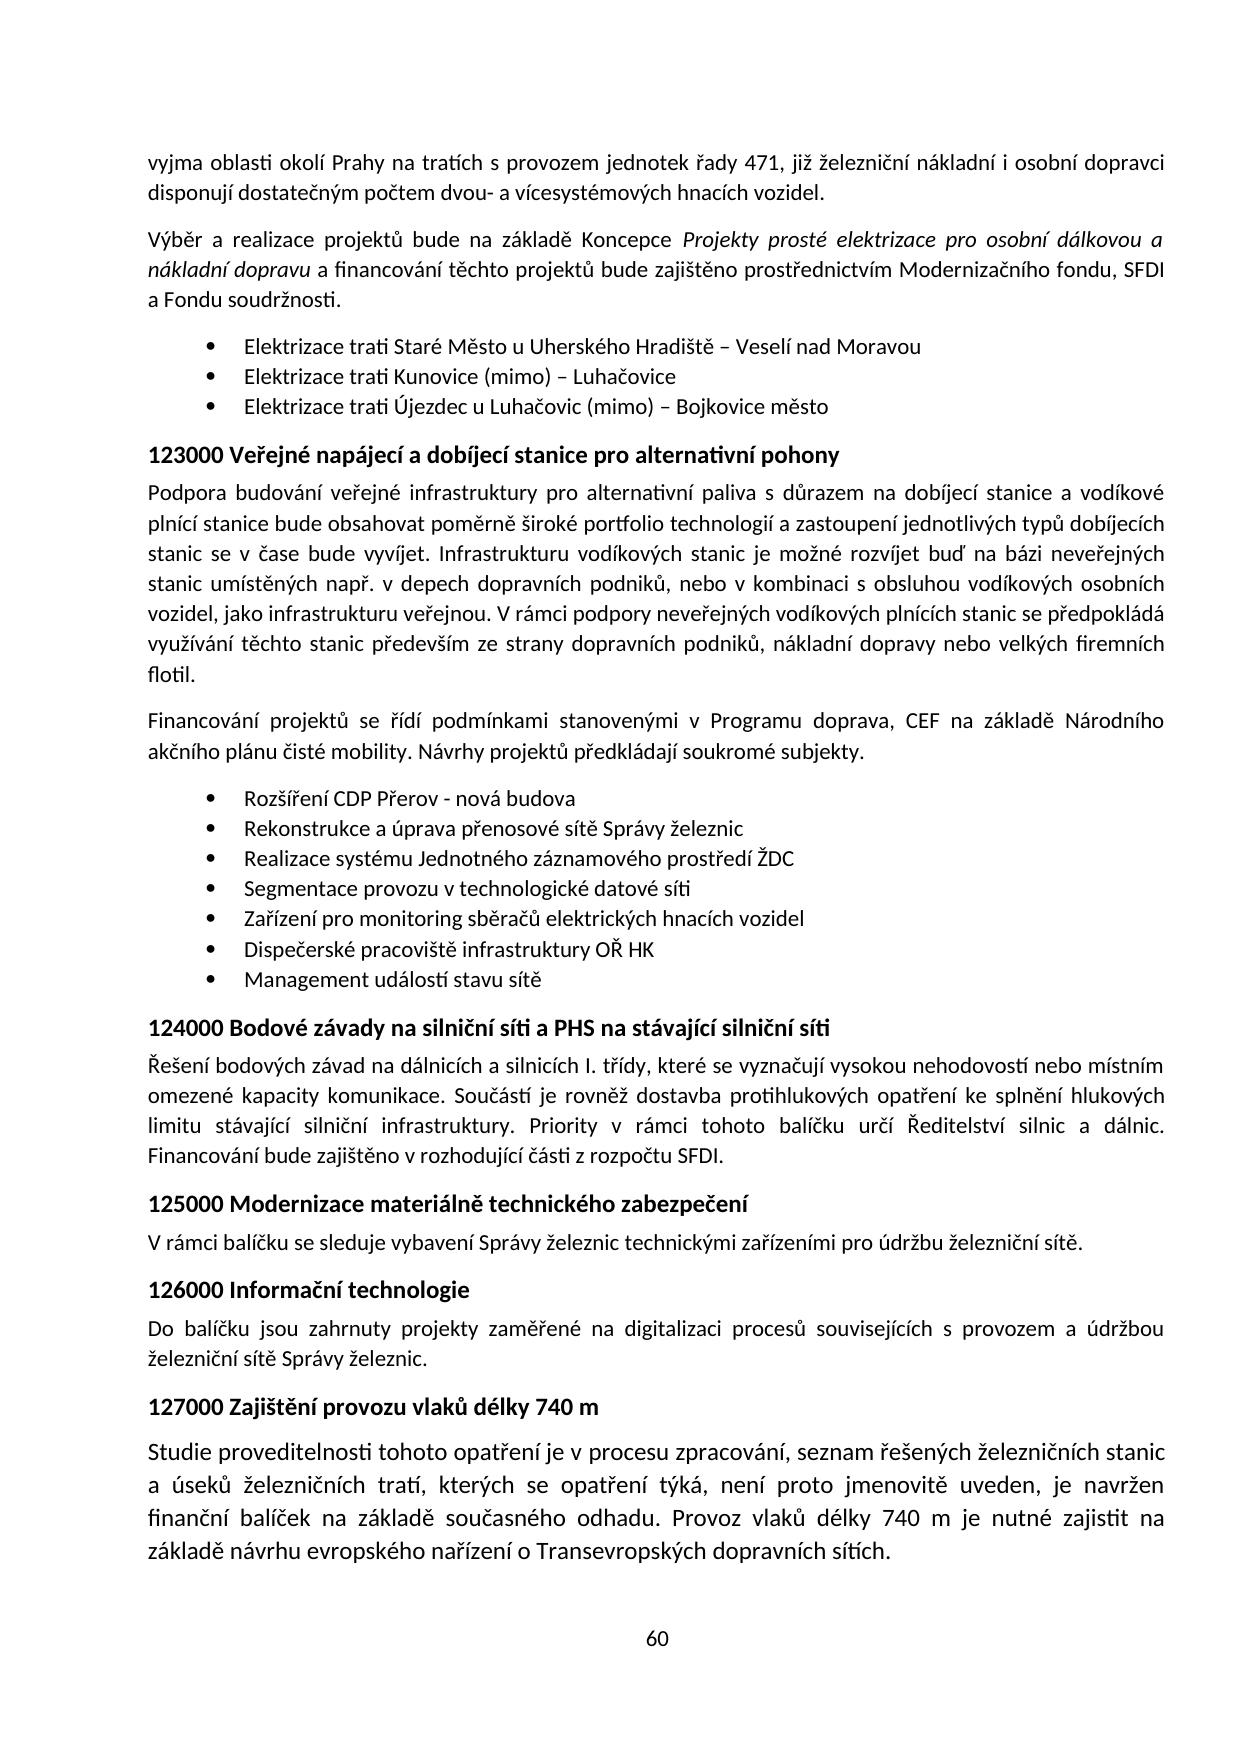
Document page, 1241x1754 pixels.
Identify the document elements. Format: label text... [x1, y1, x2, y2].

list Realizace systému Jednotného záznamového prostředí ŽDC [207, 844, 1167, 872]
text 127000 Zajištění provozu vlaků délky 740 m [148, 1391, 1167, 1421]
list Management událostí stavu sítě [207, 965, 1167, 993]
text Řešení bodových závad na dálnicích a silnicích I. třídy, které se vyznačují vysokou nehodovostí nebo místním omezené kapacity komunikace. Součástí je rovněž dostavba protihlukových opatření ke splnění hlukových limitu stávající silniční infrastruktury. Priority v rámci tohoto balíčku určí Ředitelství silnic a dálnic. Financování bude zajištěno v rozhodující části z rozpočtu SFDI. [148, 1051, 1167, 1169]
list Elektrizace trati Kunovice (mimo) – Luhačovice [207, 362, 1167, 390]
text V rámci balíčku se sleduje vybavení Správy železnic technickými zařízeními pro údržbu železniční sítě. [148, 1228, 1167, 1256]
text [148, 148, 1167, 206]
text Financování projektů se řídí podmínkami stanovenými v Programu doprava, CEF na základě Národního akčního plánu čisté mobility. Návrhy projektů předkládají soukromé subjekty. [148, 707, 1167, 765]
text Studie proveditelnosti tohoto opatření je v procesu zpracování, seznam řešených železničních stanic a úseků železničních tratí, kterých se opatření týká, není proto jmenovitě uveden, je navržen finanční balíček na základě současného odhadu. Provoz vlaků délky 740 m je nutné zajistit na základě návrhu evropského nařízení o Transevropských dopravních sítích. [148, 1436, 1167, 1565]
text Do balíčku jsou zahrnuty projekty zaměřené na digitalizaci procesů souvisejících s provozem a údržbou železniční sítě Správy železnic. [148, 1314, 1167, 1372]
list Segmentace provozu v technologické datové síti [207, 874, 1167, 902]
text 124000 Bodové závady na silniční síti a PHS na stávající silniční síti [148, 1012, 1167, 1042]
list Dispečerské pracoviště infrastruktury OŘ HK [207, 935, 1167, 963]
list Zařízení pro monitoring sběračů elektrických hnacích vozidel [207, 904, 1167, 932]
text 126000 Informační technologie [148, 1274, 1167, 1305]
text Výběr a realizace projektů bude na základě Koncepce Projekty prosté elektrizace pro osobní dálkovou a nákladní dopravu a financování těchto projektů bude zajištěno prostřednictvím Modernizačního fondu, SFDI a Fondu soudržnosti. [148, 225, 1167, 313]
text Podpora budování veřejné infrastruktury pro alternativní paliva s důrazem na dobíjecí stanice a vodíkové plnící stanice bude obsahovat poměrně široké portfolio technologií a zastoupení jednotlivých typů dobíjecích stanic se v čase bude vyvíjet. Infrastrukturu vodíkových stanic je možné rozvíjet buď na bázi neveřejných stanic umístěných např. v depech dopravních podniků, nebo v kombinaci s obsluhou vodíkových osobních vozidel, jako infrastrukturu veřejnou. V rámci podpory neveřejných vodíkových plnících stanic se předpokládá využívání těchto stanic především ze strany dopravních podniků, nákladní dopravy nebo velkých firemních flotil. [148, 478, 1167, 688]
list Rekonstrukce a úprava přenosové sítě Správy železnic [207, 814, 1167, 842]
list Elektrizace trati Újezdec u Luhačovic (mimo) – Bojkovice město [207, 392, 1167, 420]
list Elektrizace trati Staré Město u Uherského Hradiště – Veselí nad Moravou [207, 332, 1167, 360]
list Rozšíření CDP Přerov - nová budova [207, 784, 1167, 812]
text 125000 Modernizace materiálně technického zabezpečení [148, 1188, 1167, 1219]
text 123000 Veřejné napájecí a dobíjecí stanice pro alternativní pohony [148, 439, 1167, 470]
